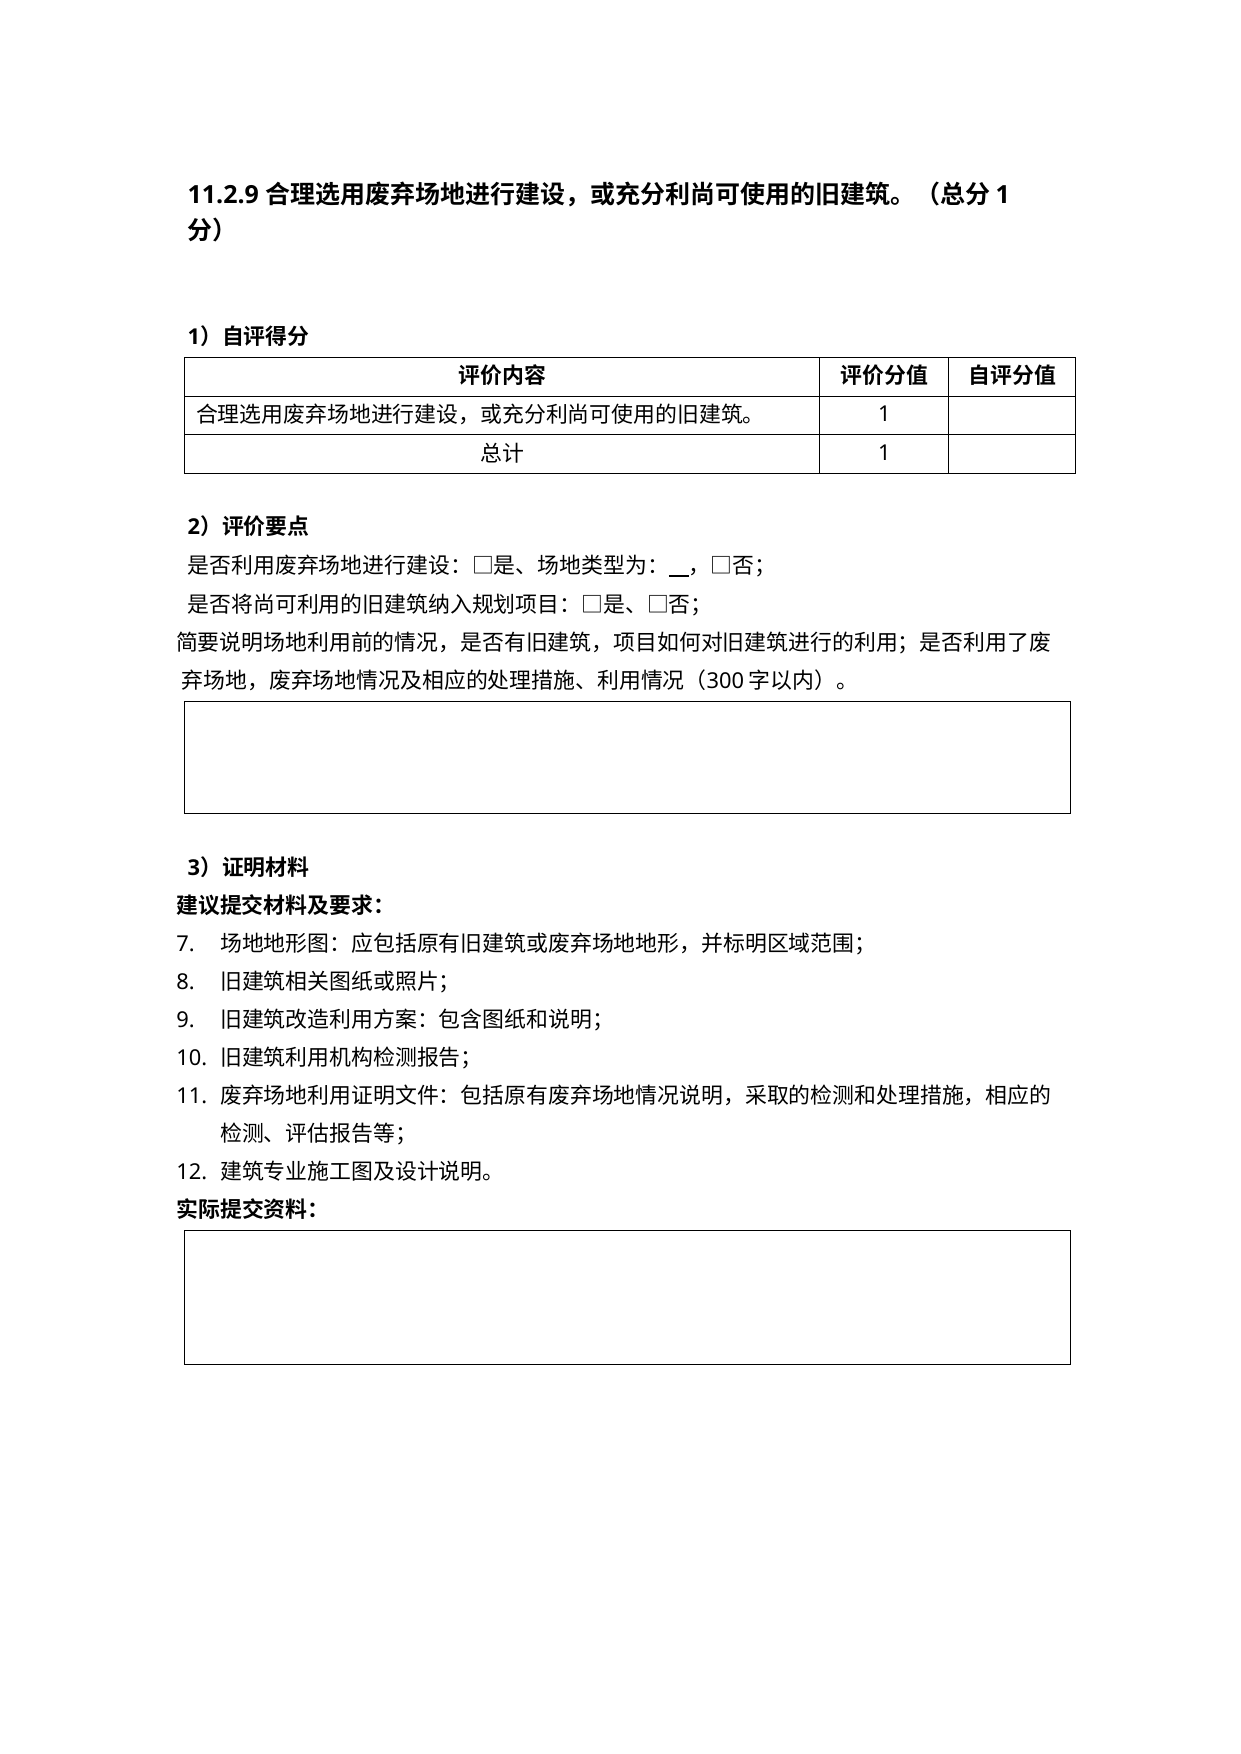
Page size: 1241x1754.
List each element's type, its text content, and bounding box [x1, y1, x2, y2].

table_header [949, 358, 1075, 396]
list 建筑专业施工图及设计说明。 [176, 1154, 1053, 1186]
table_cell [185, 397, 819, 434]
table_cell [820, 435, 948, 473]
list 旧建筑利用机构检测报告； [176, 1040, 1053, 1072]
list 场地地形图：应包括原有旧建筑或废弃场地地形，并标明区域范围； [176, 926, 1053, 957]
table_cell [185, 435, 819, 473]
text 实际提交资料： [176, 1192, 1053, 1224]
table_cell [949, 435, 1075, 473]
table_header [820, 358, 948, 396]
subtitle 11.2.9 合理选用废弃场地进行建设，或充分利尚可使用的旧建筑。（总分1分） [187, 174, 1053, 247]
text 是否将尚可利用的旧建筑纳入规划项目：□是、□否； [187, 586, 1053, 619]
list 旧建筑相关图纸或照片； [176, 964, 1053, 995]
list 旧建筑改造利用方案：包含图纸和说明； [176, 1002, 1053, 1033]
text 简要说明场地利用前的情况，是否有旧建筑，项目如何对旧建筑进行的利用；是否利用了废弃场地，废弃场地情况及相应的处理措施、利用情况（300字以内）。 [176, 625, 1053, 695]
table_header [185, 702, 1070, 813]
text 3）证明材料 [187, 849, 1053, 881]
text 1）自评得分 [187, 319, 1053, 351]
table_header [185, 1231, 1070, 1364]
text 2）评价要点 [187, 509, 1053, 541]
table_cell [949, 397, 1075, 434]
text 建议提交材料及要求： [176, 888, 1053, 919]
list 废弃场地利用证明文件：包括原有废弃场地情况说明，采取的检测和处理措施，相应的检测、评估报告等； [176, 1078, 1053, 1148]
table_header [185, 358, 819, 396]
text 是否利用废弃场地进行建设：□是、场地类型为： ，□否； [187, 547, 1053, 580]
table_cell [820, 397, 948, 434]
